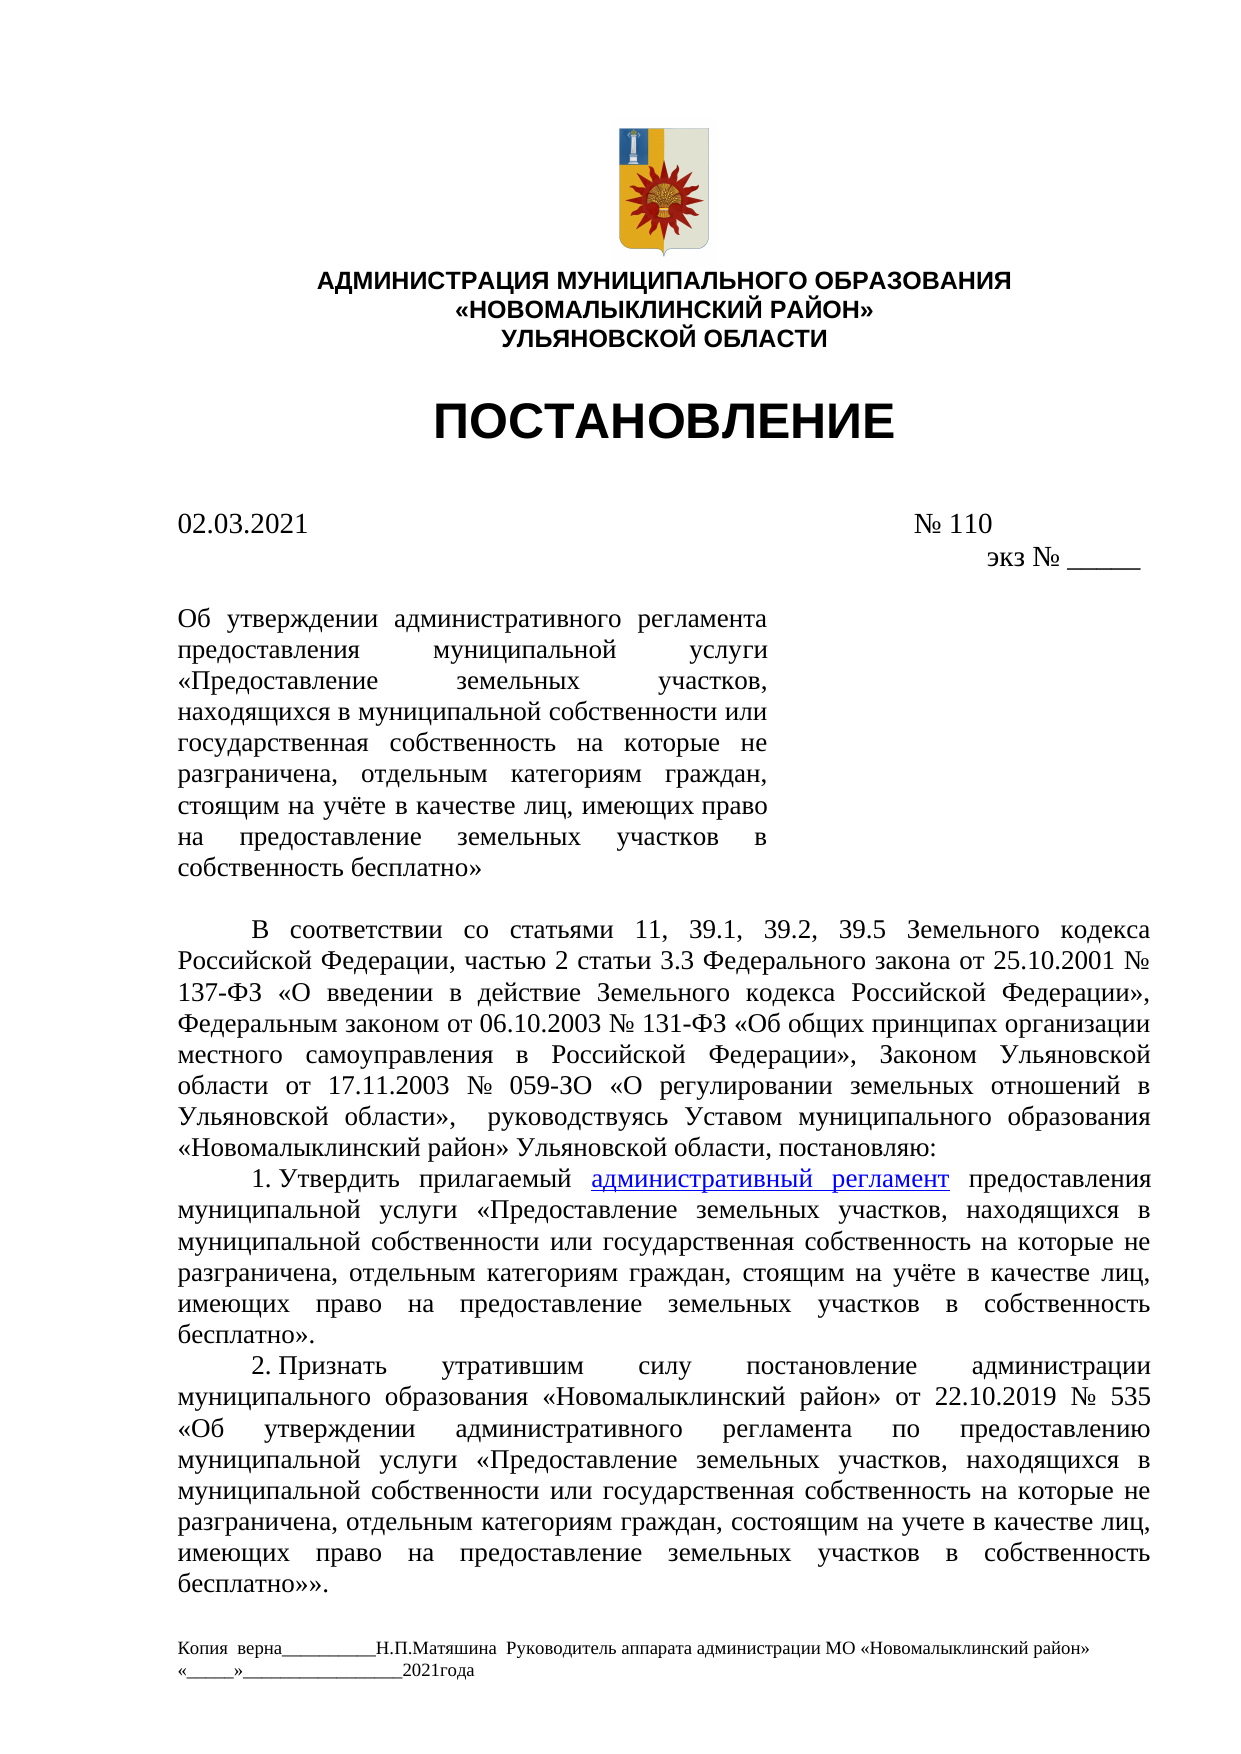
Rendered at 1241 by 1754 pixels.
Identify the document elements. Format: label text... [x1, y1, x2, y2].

subtitle АДМИНИСТРАЦИЯ МУНИЦИПАЛЬНОГО ОБРАЗОВАНИЯ [177, 266, 1152, 295]
text Об утверждении административного регламента предоставления муниципальной услуги «Предоставление земельных участков, находящихся в муниципальной собственности или государственная собственность на которые не разграничена, отдельным категориям граждан, стоящим на учёте в качестве лиц, имеющих право на предоставление земельных участков в собственность бесплатно» [177, 602, 768, 882]
text В соответствии со статьями 11, 39.1, 39.2, 39.5 Земельного кодекса Российской Федерации, частью 2 статьи 3.3 Федерального закона от 25.10.2001 № 137-ФЗ «О введении в действие Земельного кодекса Российской Федерации», Федеральным законом от 06.10.2003 № 131-ФЗ «Об общих принципах организации местного самоуправления в Российской Федерации», Законом Ульяновской области от 17.11.2003 № 059-ЗО «О регулировании земельных отношений в Ульяновской области», руководствуясь Уставом муниципального образования «Новомалыклинский район» Ульяновской области, постановляю: [177, 913, 1152, 1162]
subtitle «НОВОМАЛЫКЛИНСКИЙ РАЙОН» [177, 295, 1152, 324]
text 2. Признать утратившим силу постановление администрации муниципального образования «Новомалыклинский район» от 22.10.2019 № 535 «Об утверждении административного регламента по предоставлению муниципальной услуги «Предоставление земельных участков, находящихся в муниципальной собственности или государственная собственность на которые не разграничена, отдельным категориям граждан, состоящим на учете в качестве лиц, имеющих право на предоставление земельных участков в собственность бесплатно»». [177, 1349, 1152, 1598]
subtitle ПОСТАНОВЛЕНИЕ [177, 391, 1152, 448]
picture [612, 118, 717, 267]
text экз № _____ [177, 539, 1152, 573]
text 02.03.2021 № 110 [177, 506, 1152, 539]
text 1. Утвердить прилагаемый административный регламент предоставления муниципальной услуги «Предоставление земельных участков, находящихся в муниципальной собственности или государственная собственность на которые не разграничена, отдельным категориям граждан, стоящим на учёте в качестве лиц, имеющих право на предоставление земельных участков в собственность бесплатно». [177, 1162, 1152, 1349]
subtitle УЛЬЯНОВСКОЙ ОБЛАСТИ [177, 324, 1152, 353]
